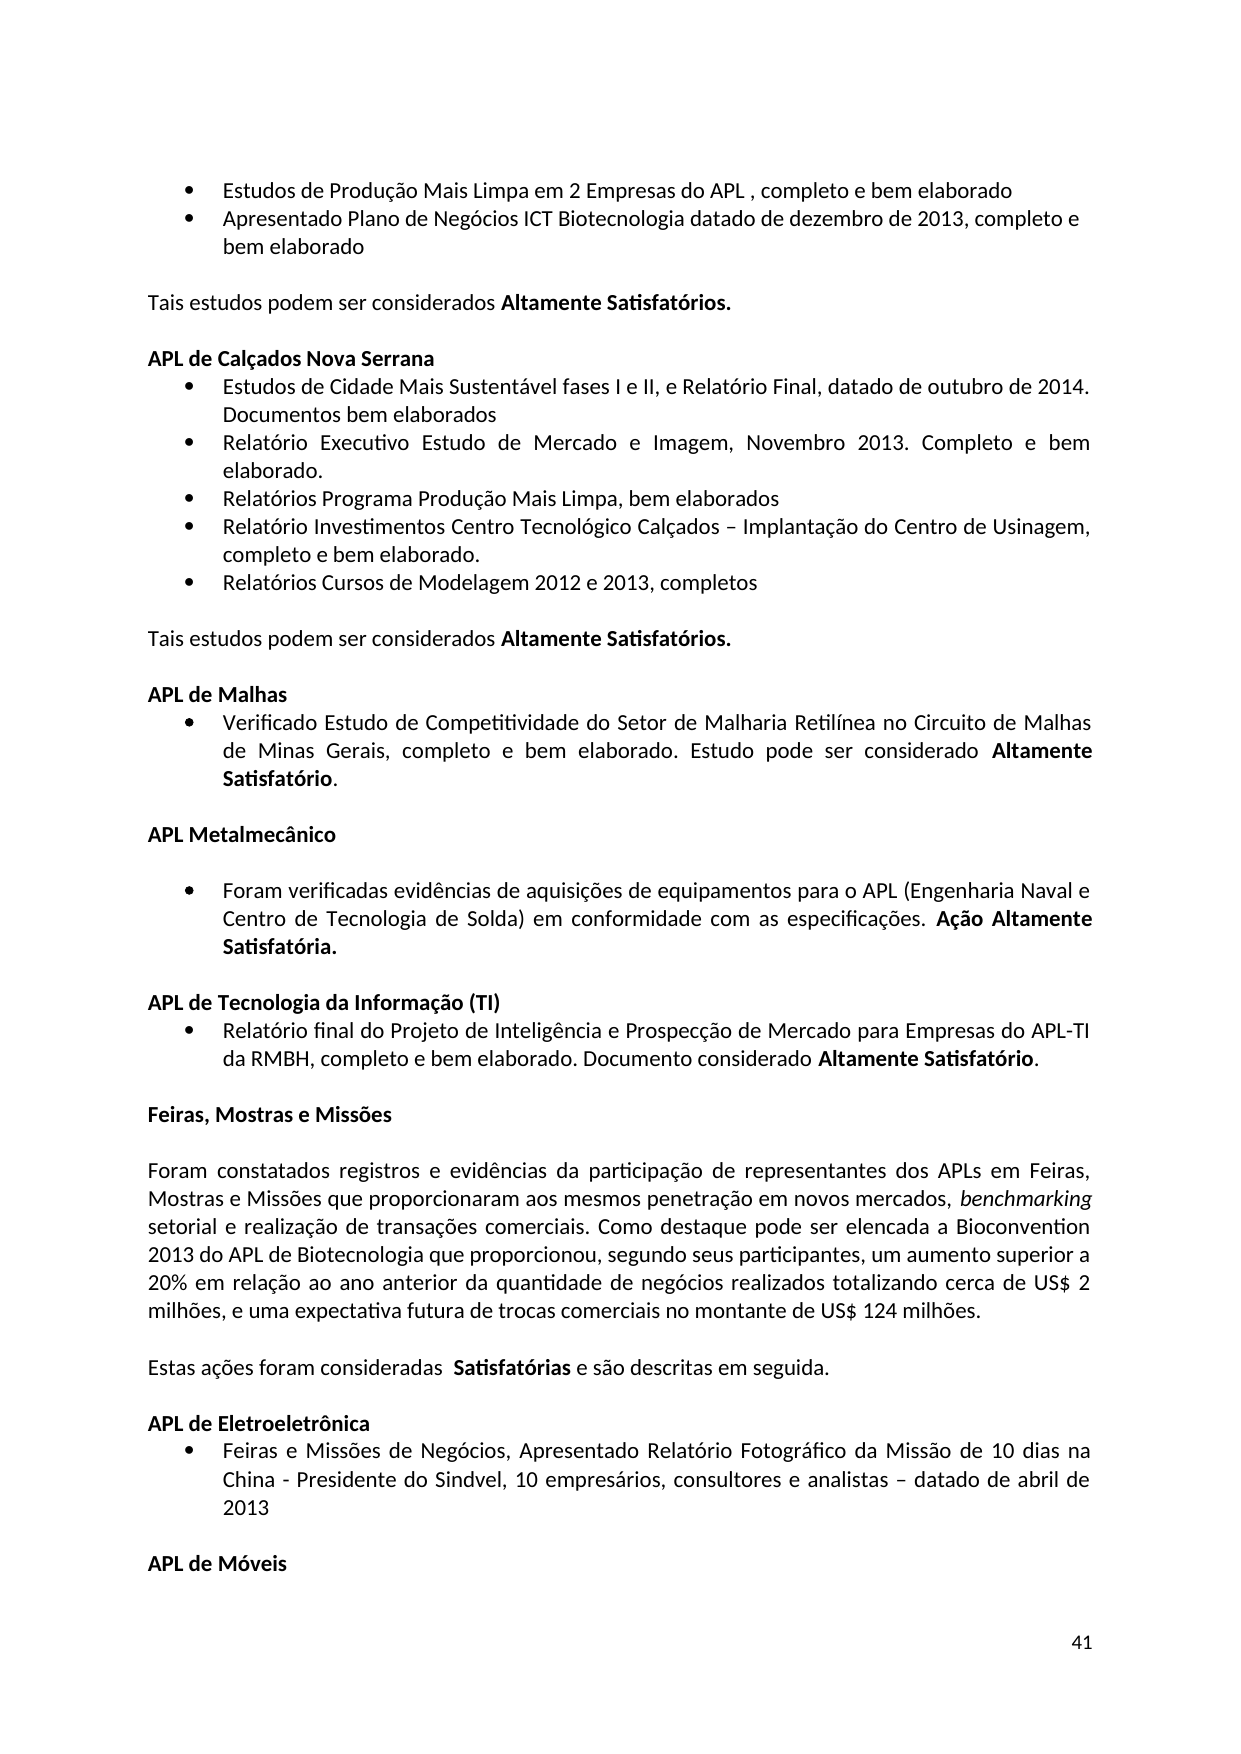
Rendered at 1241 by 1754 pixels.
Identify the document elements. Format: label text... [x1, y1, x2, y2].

list Verificado Estudo de Competitividade do Setor de Malharia Retilínea no Circuito de Malhas de Minas Gerais, completo e bem elaborado. Estudo pode ser considerado Altamente Satisfatório. [185, 708, 1092, 792]
list Feiras e Missões de Negócios, Apresentado Relatório Fotográfico da Missão de 10 dias na China - Presidente do Sindvel, 10 empresários, consultores e analistas – datado de abril de 2013 [185, 1437, 1092, 1521]
list Relatório Investimentos Centro Tecnológico Calçados – Implantação do Centro de Usinagem, completo e bem elaborado. [185, 512, 1092, 568]
text Foram constatados registros e evidências da participação de representantes dos APLs em Feiras, Mostras e Missões que proporcionaram aos mesmos penetração em novos mercados, benchmarking setorial e realização de transações comerciais. Como destaque pode ser elencada a Bioconvention 2013 do APL de Biotecnologia que proporcionou, segundo seus participantes, um aumento superior a 20% em relação ao ano anterior da quantidade de negócios realizados totalizando cerca de US$ 2 milhões, e uma expectativa futura de trocas comerciais no montante de US$ 124 milhões. [148, 1156, 1092, 1324]
text APL de Calçados Nova Serrana [148, 344, 1092, 372]
text Feiras, Mostras e Missões [148, 1100, 1092, 1128]
list Foram verificadas evidências de aquisições de equipamentos para o APL (Engenharia Naval e Centro de Tecnologia de Solda) em conformidade com as especificações. Ação Altamente Satisfatória. [185, 876, 1092, 960]
list Relatórios Programa Produção Mais Limpa, bem elaborados [185, 484, 1092, 512]
text Estas ações foram consideradas Satisfatórias e são descritas em seguida. [148, 1353, 1092, 1381]
list Relatório final do Projeto de Inteligência e Prospecção de Mercado para Empresas do APL-TI da RMBH, completo e bem elaborado. Documento considerado Altamente Satisfatório. [185, 1016, 1092, 1072]
text APL de Móveis [148, 1549, 1092, 1577]
list Relatório Executivo Estudo de Mercado e Imagem, Novembro 2013. Completo e bem elaborado. [185, 428, 1092, 484]
list Estudos de Cidade Mais Sustentável fases I e II, e Relatório Final, datado de outubro de 2014. Documentos bem elaborados [185, 372, 1092, 428]
list APL de Tecnologia da Informação (TI) [148, 988, 1092, 1016]
list Estudos de Produção Mais Limpa em 2 Empresas do APL , completo e bem elaborado [185, 176, 1092, 204]
text APL de Eletroeletrônica [148, 1409, 1092, 1437]
list APL de Malhas [148, 680, 1092, 708]
list Relatórios Cursos de Modelagem 2012 e 2013, completos [185, 568, 1092, 596]
text Tais estudos podem ser considerados Altamente Satisfatórios. [148, 624, 1092, 652]
list APL Metalmecânico [148, 820, 1092, 848]
text Tais estudos podem ser considerados Altamente Satisfatórios. [148, 288, 1092, 316]
list Apresentado Plano de Negócios ICT Biotecnologia datado de dezembro de 2013, completo e bem elaborado [185, 204, 1092, 260]
